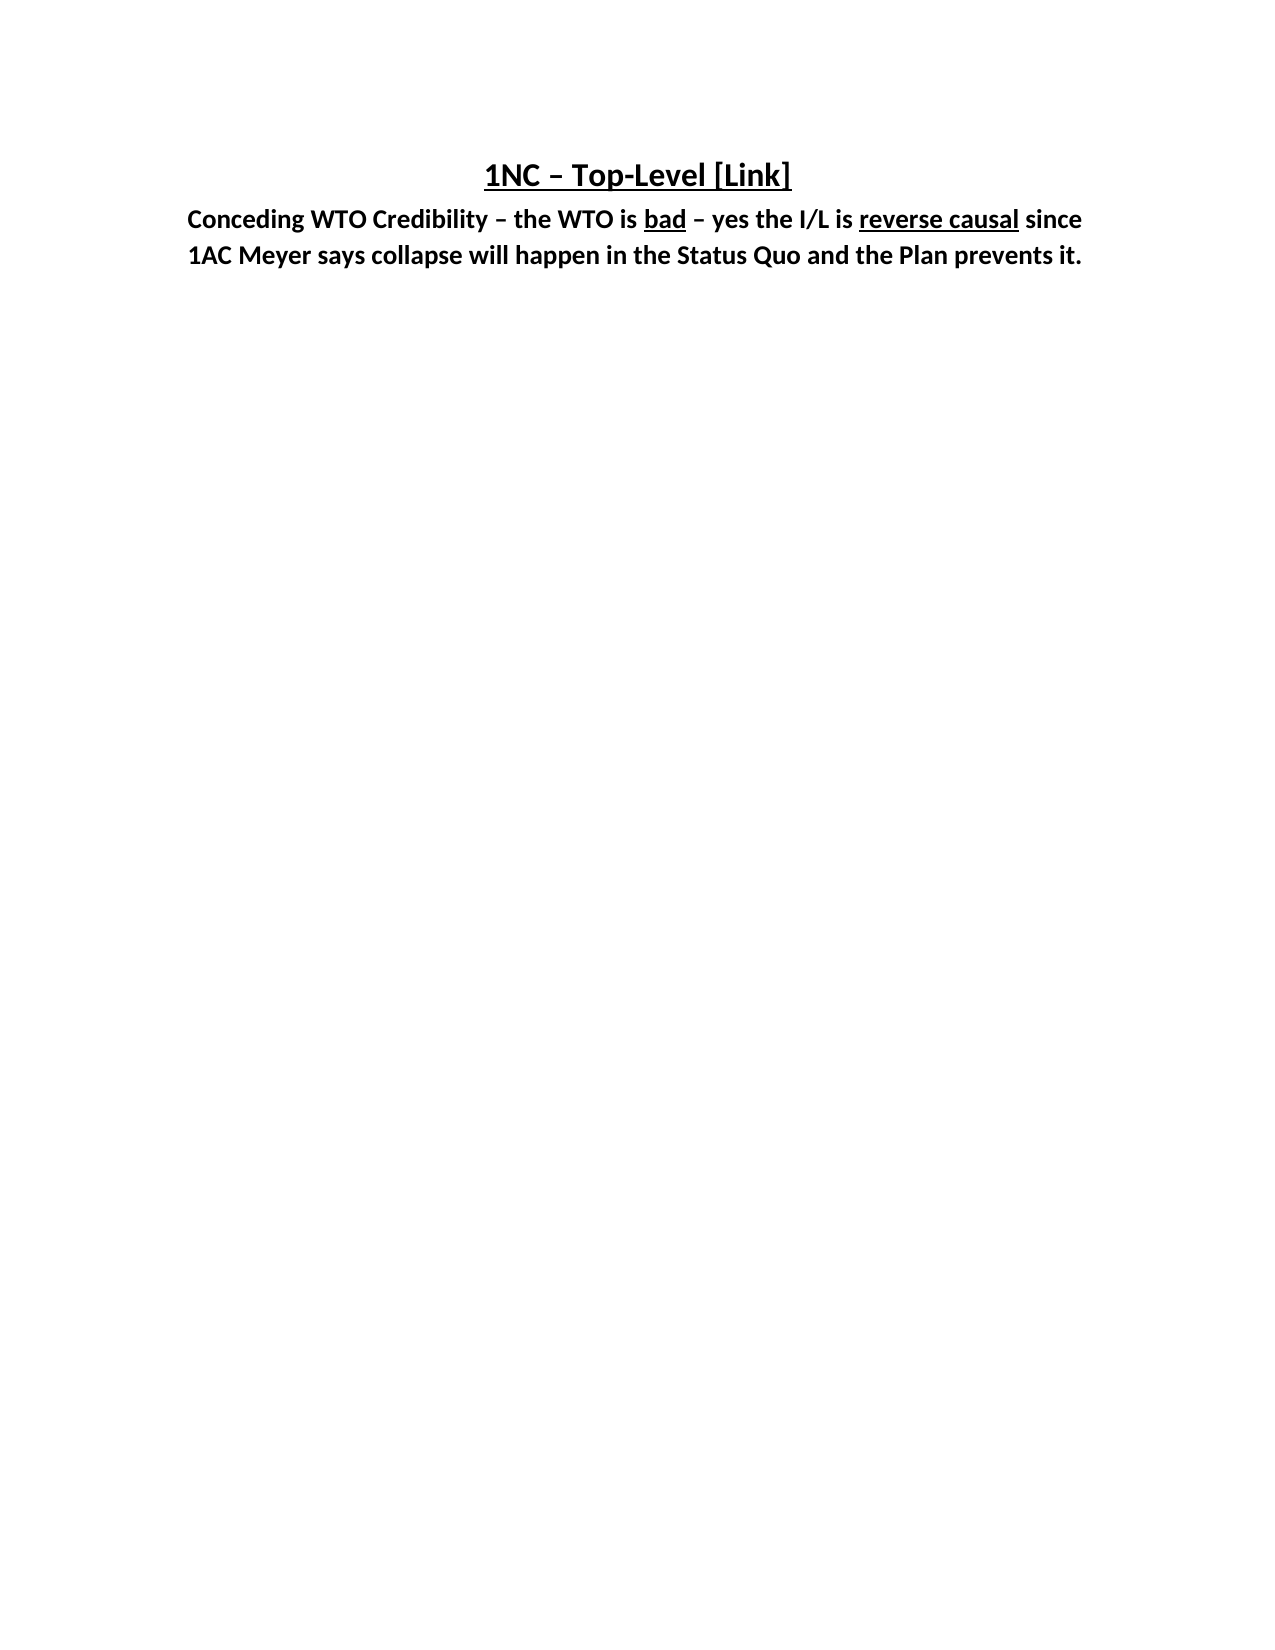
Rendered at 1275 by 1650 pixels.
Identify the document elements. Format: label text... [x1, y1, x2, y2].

subtitle 1NC – Top-Level [Link] [187, 154, 1087, 195]
subtitle Conceding WTO Credibility – the WTO is bad – yes the I/L is reverse causal since 1AC Meyer says collapse will happen in the Status Quo and the Plan prevents it. [187, 202, 1087, 271]
